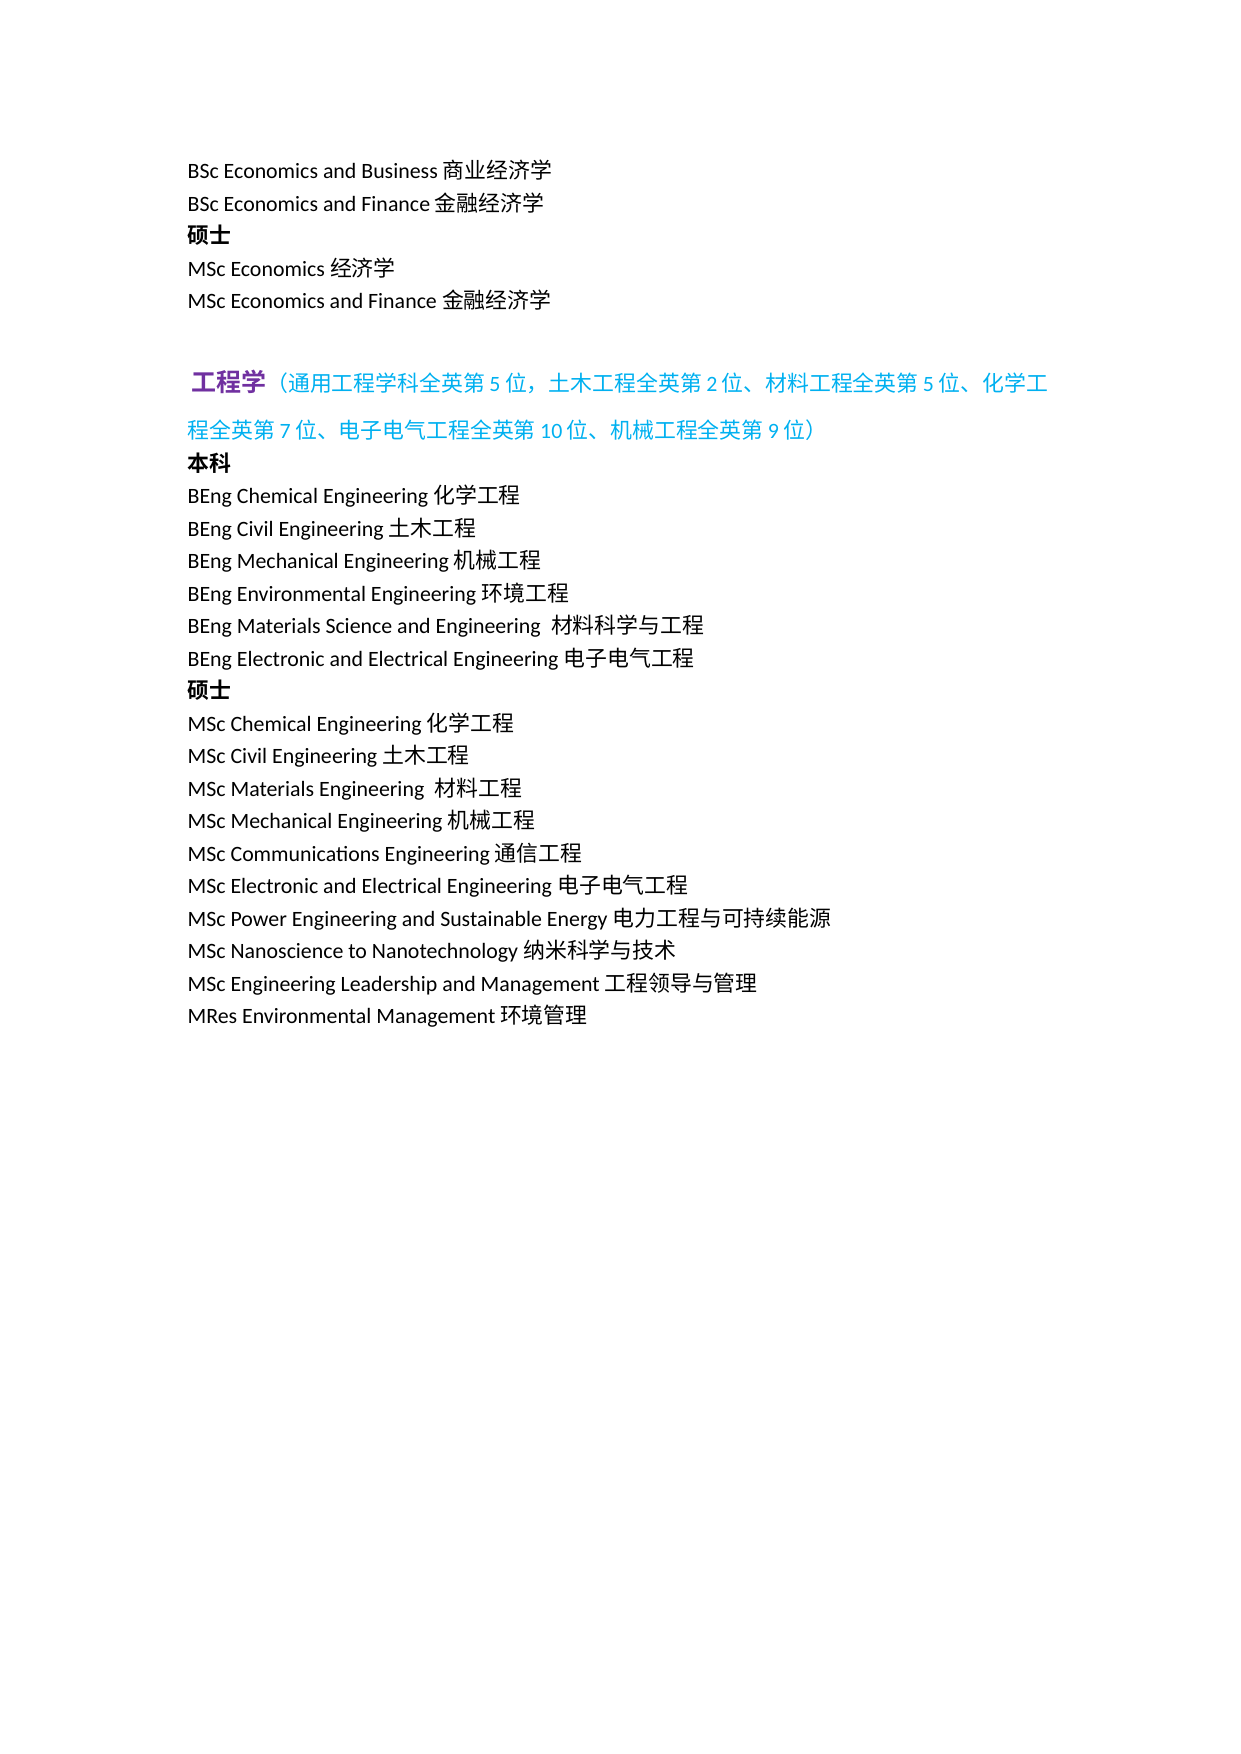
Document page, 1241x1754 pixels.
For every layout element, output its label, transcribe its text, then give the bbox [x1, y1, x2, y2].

text MSc Mechanical Engineering 机械工程 [187, 803, 1132, 835]
text MSc Communications Engineering通信工程 [187, 835, 1132, 868]
text MSc Civil Engineering 土木工程 [187, 738, 1132, 770]
text BEng Chemical Engineering 化学工程 [187, 478, 1132, 510]
text 本科 [187, 445, 1118, 478]
text MRes Environmental Management环境管理 [187, 998, 1147, 1030]
text MSc Economics and Finance 金融经济学 [187, 283, 1053, 315]
text MSc Engineering Leadership and Management工程领导与管理 [187, 965, 1132, 998]
text BEng Mechanical Engineering 机械工程 [187, 543, 1132, 575]
text 硕士 [187, 673, 1132, 705]
text MSc Economics 经济学 [187, 250, 1053, 283]
text MSc Materials Engineering 材料工程 [187, 770, 1132, 803]
text BSc Economics and Finance金融经济学 [187, 185, 1132, 218]
text 硕士 [187, 218, 1132, 250]
text 工程学（通用工程学科全英第5位，土木工程全英第2位、材料工程全英第5位、化学工程全英第7位、电子电气工程全英第10位、机械工程全英第9位） [187, 348, 1053, 445]
text BEng Electronic and Electrical Engineering 电子电气工程 [187, 640, 1132, 673]
text BSc Economics and Business 商业经济学 [187, 153, 1132, 185]
text MSc Nanoscience to Nanotechnology 纳米科学与技术 [187, 933, 1053, 965]
text MSc Chemical Engineering 化学工程 [187, 705, 1053, 738]
text BEng Materials Science and Engineering 材料科学与工程 [187, 608, 1132, 640]
text BEng Civil Engineering 土木工程 [187, 510, 1132, 543]
text MSc Power Engineering and Sustainable Energy 电力工程与可持续能源 [187, 900, 1053, 933]
text BEng Environmental Engineering 环境工程 [187, 575, 1132, 608]
text MSc Electronic and Electrical Engineering 电子电气工程 [187, 868, 1132, 900]
